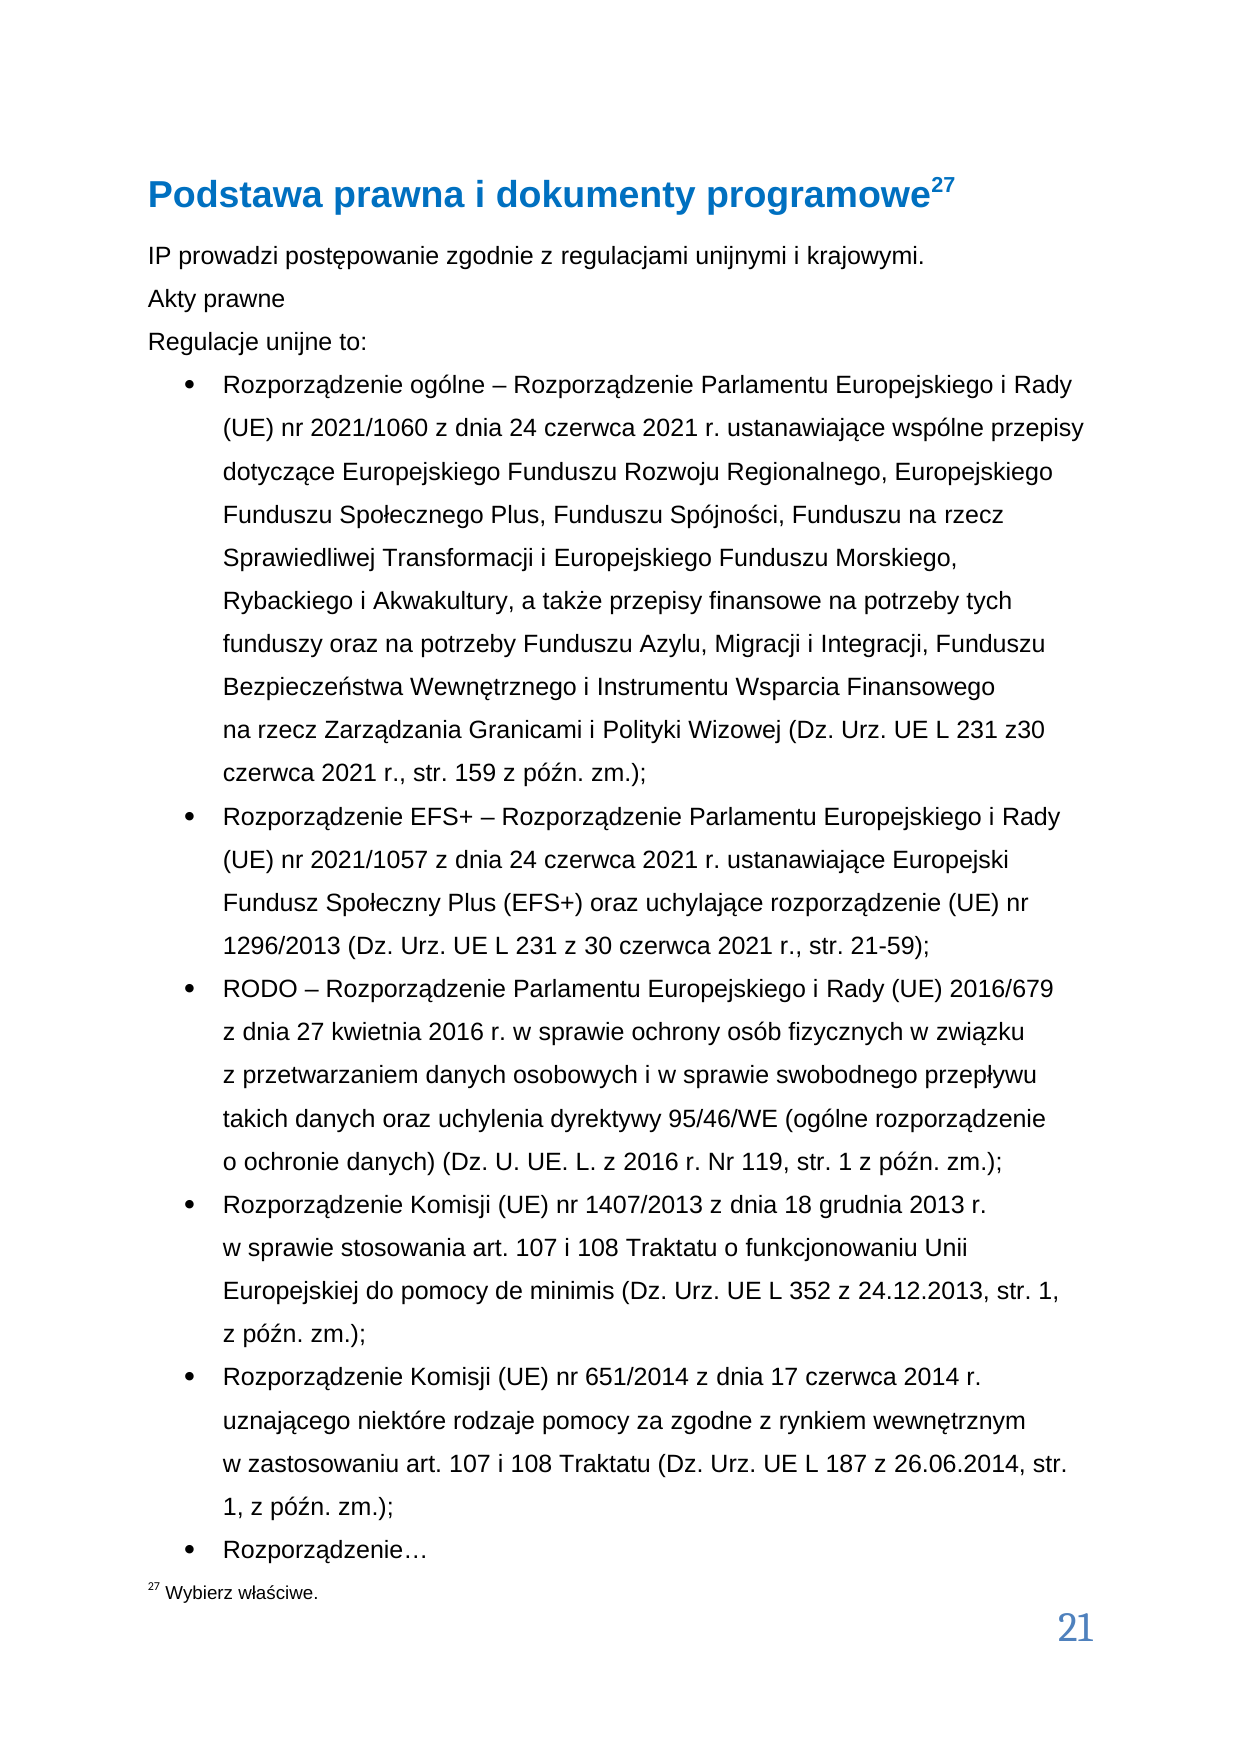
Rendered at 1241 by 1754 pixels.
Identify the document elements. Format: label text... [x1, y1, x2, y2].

text Regulacje unijne to: [148, 327, 1093, 356]
text Akty prawne [148, 284, 1093, 313]
list RODO – Rozporządzenie Parlamentu Europejskiego i Rady (UE) 2016/679 z dnia 27 kwietnia 2016 r. w sprawie ochrony osób fizycznych w związku z przetwarzaniem danych osobowych i w sprawie swobodnego przepływu takich danych oraz uchylenia dyrektywy 95/46/WE (ogólne rozporządzenie o ochronie danych) (Dz. U. UE. L. z 2016 r. Nr 119, str. 1 z późn. zm.); [185, 974, 1093, 1175]
text IP prowadzi postępowanie zgodnie z regulacjami unijnymi i krajowymi. [148, 241, 1093, 269]
subtitle Podstawa prawna i dokumenty programowe [148, 173, 1093, 216]
list Rozporządzenie Komisji (UE) nr 651/2014 z dnia 17 czerwca 2014 r. uznającego niektóre rodzaje pomocy za zgodne z rynkiem wewnętrznym w zastosowaniu art. 107 i 108 Traktatu (Dz. Urz. UE L 187 z 26.06.2014, str. 1, z późn. zm.); [185, 1362, 1093, 1521]
list Rozporządzenie Komisji (UE) nr 1407/2013 z dnia 18 grudnia 2013 r. w sprawie stosowania art. 107 i 108 Traktatu o funkcjonowaniu Unii Europejskiej do pomocy de minimis (Dz. Urz. UE L 352 z 24.12.2013, str. 1, z późn. zm.); [185, 1190, 1093, 1348]
list Rozporządzenie EFS+ – Rozporządzenie Parlamentu Europejskiego i Rady (UE) nr 2021/1057 z dnia 24 czerwca 2021 r. ustanawiające Europejski Fundusz Społeczny Plus (EFS+) oraz uchylające rozporządzenie (UE) nr 1296/2013 (Dz. Urz. UE L 231 z 30 czerwca 2021 r., str. 21-59); [185, 801, 1093, 960]
list Rozporządzenie… [185, 1535, 1093, 1564]
list Rozporządzenie ogólne – Rozporządzenie Parlamentu Europejskiego i Rady (UE) nr 2021/1060 z dnia 24 czerwca 2021 r. ustanawiające wspólne przepisy dotyczące Europejskiego Funduszu Rozwoju Regionalnego, Europejskiego Funduszu Społecznego Plus, Funduszu Spójności, Funduszu na rzecz Sprawiedliwej Transformacji i Europejskiego Funduszu Morskiego, Rybackiego i Akwakultury, a także przepisy finansowe na potrzeby tych funduszy oraz na potrzeby Funduszu Azylu, Migracji i Integracji, Funduszu Bezpieczeństwa Wewnętrznego i Instrumentu Wsparcia Finansowego na rzecz Zarządzania Granicami i Polityki Wizowej (Dz. Urz. UE L 231 z30 czerwca 2021 r., str. 159 z późn. zm.); [185, 370, 1093, 787]
